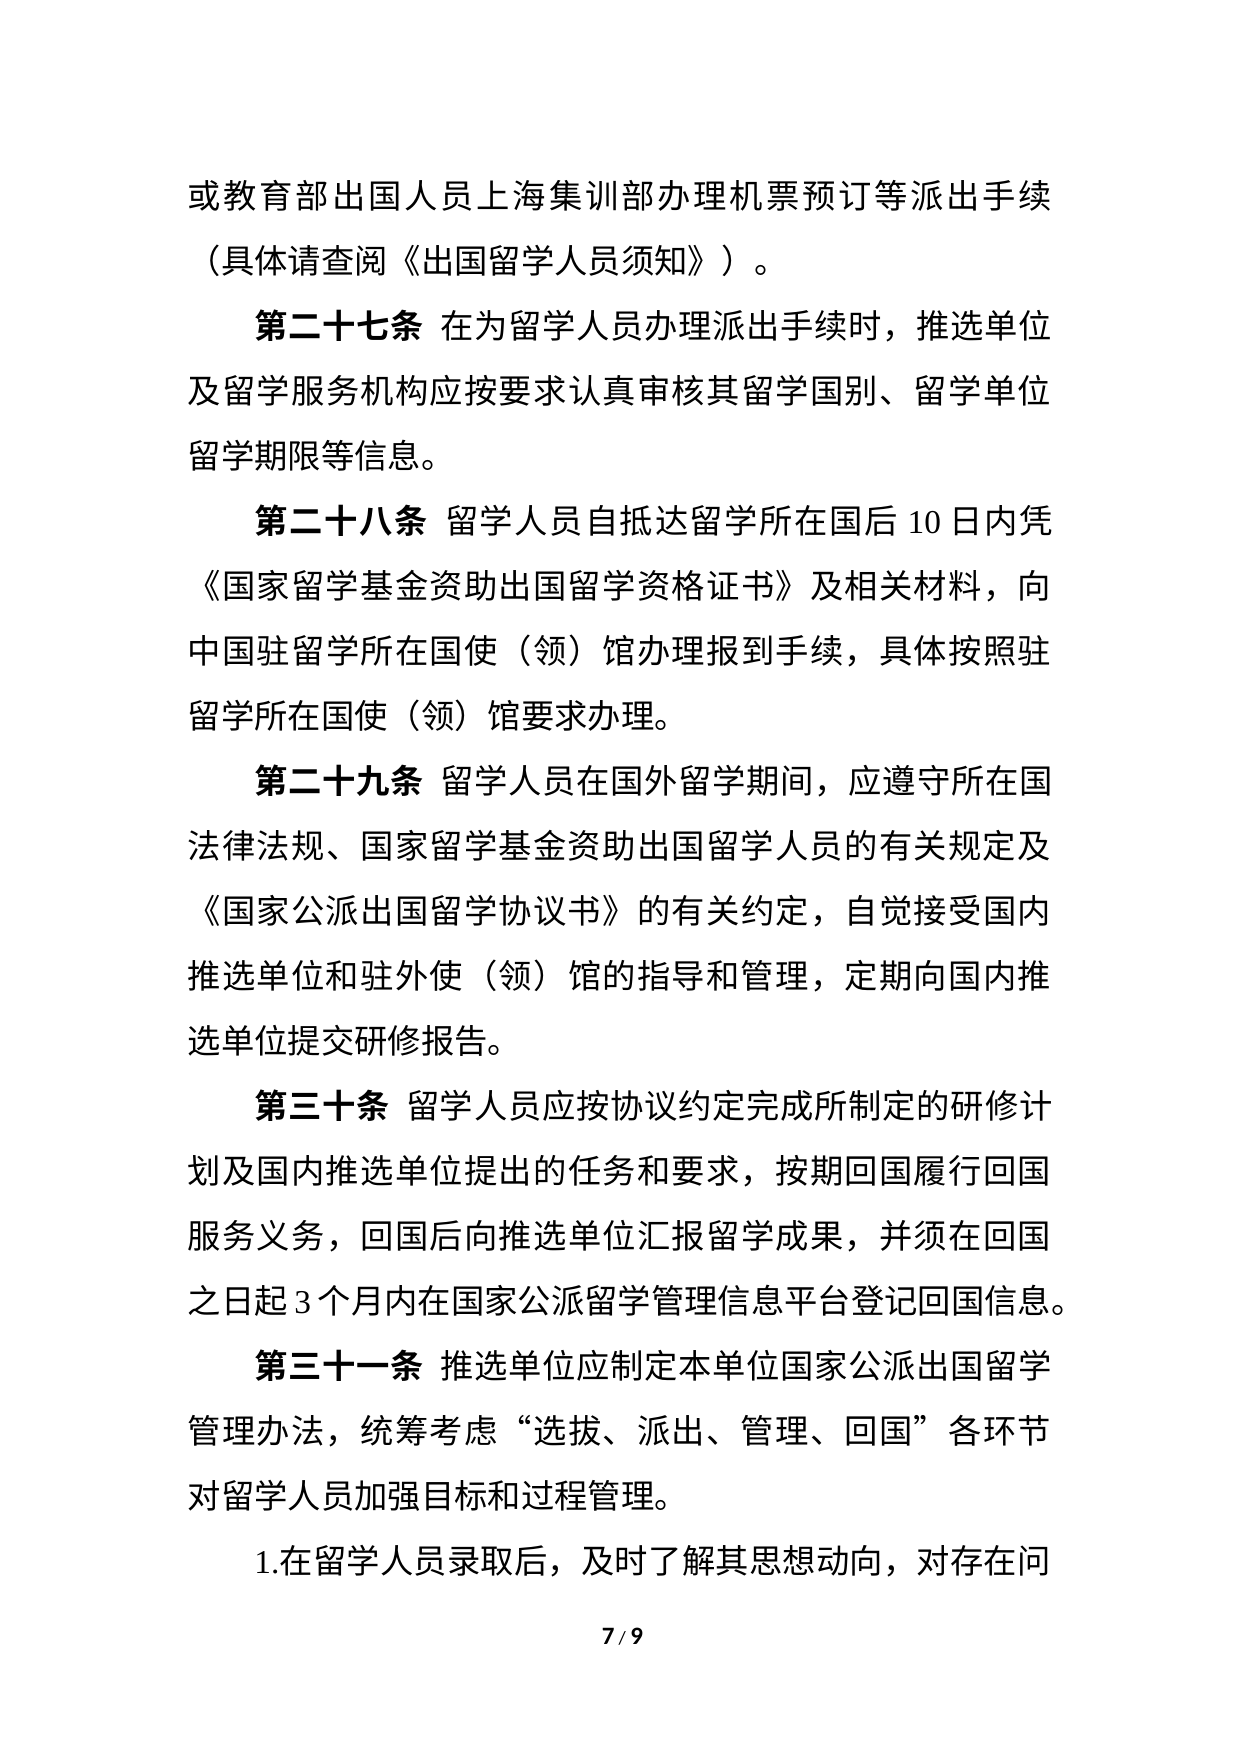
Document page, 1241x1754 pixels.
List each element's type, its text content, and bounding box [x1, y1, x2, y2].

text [187, 1527, 1053, 1592]
text 第二十八条 留学人员自抵达留学所在国后10日内凭《国家留学基金资助出国留学资格证书》及相关材料，向中国驻留学所在国使（领）馆办理报到手续，具体按照驻留学所在国使（领）馆要求办理。 [187, 487, 1053, 747]
text 第三十条 留学人员应按协议约定完成所制定的研修计划及国内推选单位提出的任务和要求，按期回国履行回国服务义务，回国后向推选单位汇报留学成果，并须在回国之日起3个月内在国家公派留学管理信息平台登记回国信息。 [187, 1072, 1053, 1332]
text 第二十九条 留学人员在国外留学期间，应遵守所在国法律法规、国家留学基金资助出国留学人员的有关规定及《国家公派出国留学协议书》的有关约定，自觉接受国内推选单位和驻外使（领）馆的指导和管理，定期向国内推选单位提交研修报告。 [187, 747, 1053, 1072]
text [187, 162, 1053, 292]
text 第三十一条 推选单位应制定本单位国家公派出国留学管理办法，统筹考虑“选拔、派出、管理、回国”各环节，对留学人员加强目标和过程管理。 [187, 1332, 1053, 1527]
text 第二十七条 在为留学人员办理派出手续时，推选单位及留学服务机构应按要求认真审核其留学国别、留学单位、留学期限等信息。 [187, 292, 1053, 487]
